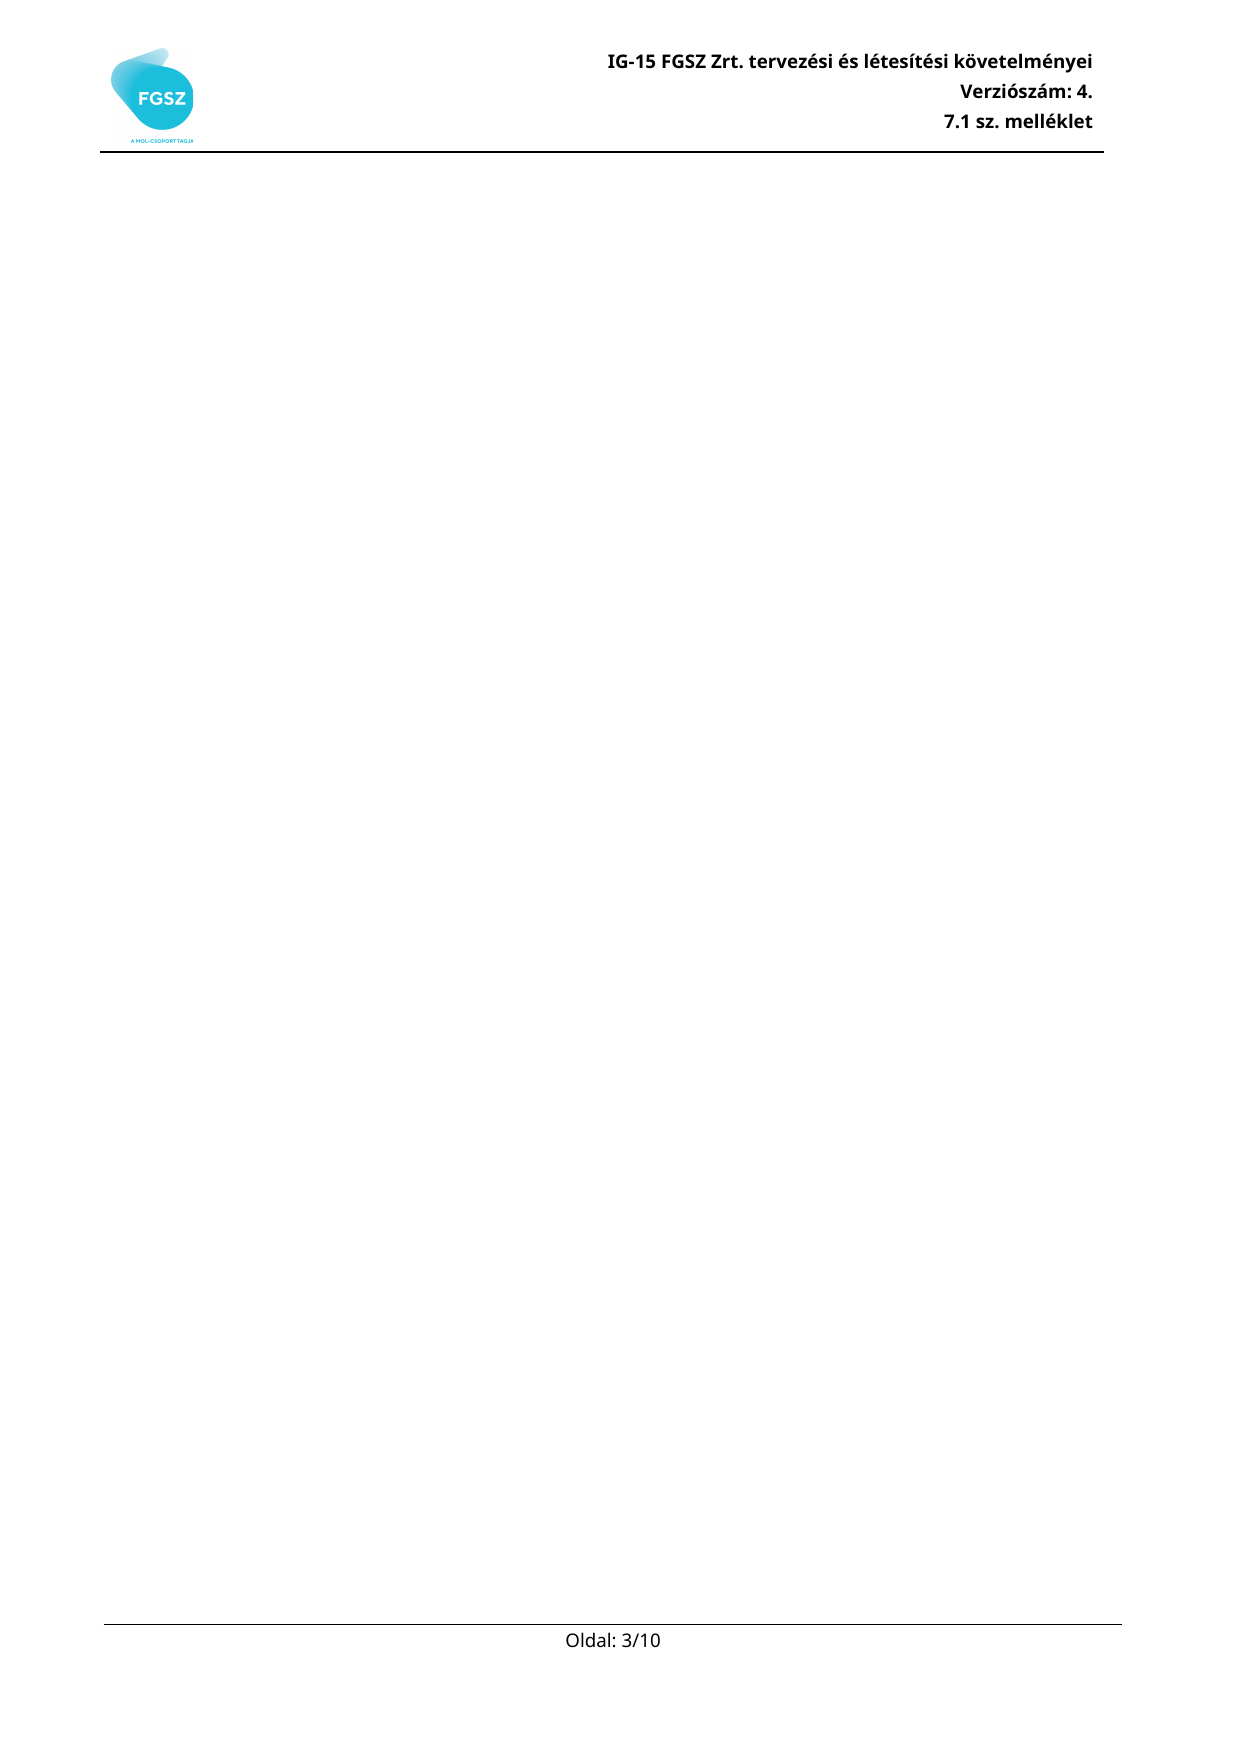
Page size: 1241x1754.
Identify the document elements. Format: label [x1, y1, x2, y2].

picture [111, 48, 194, 143]
